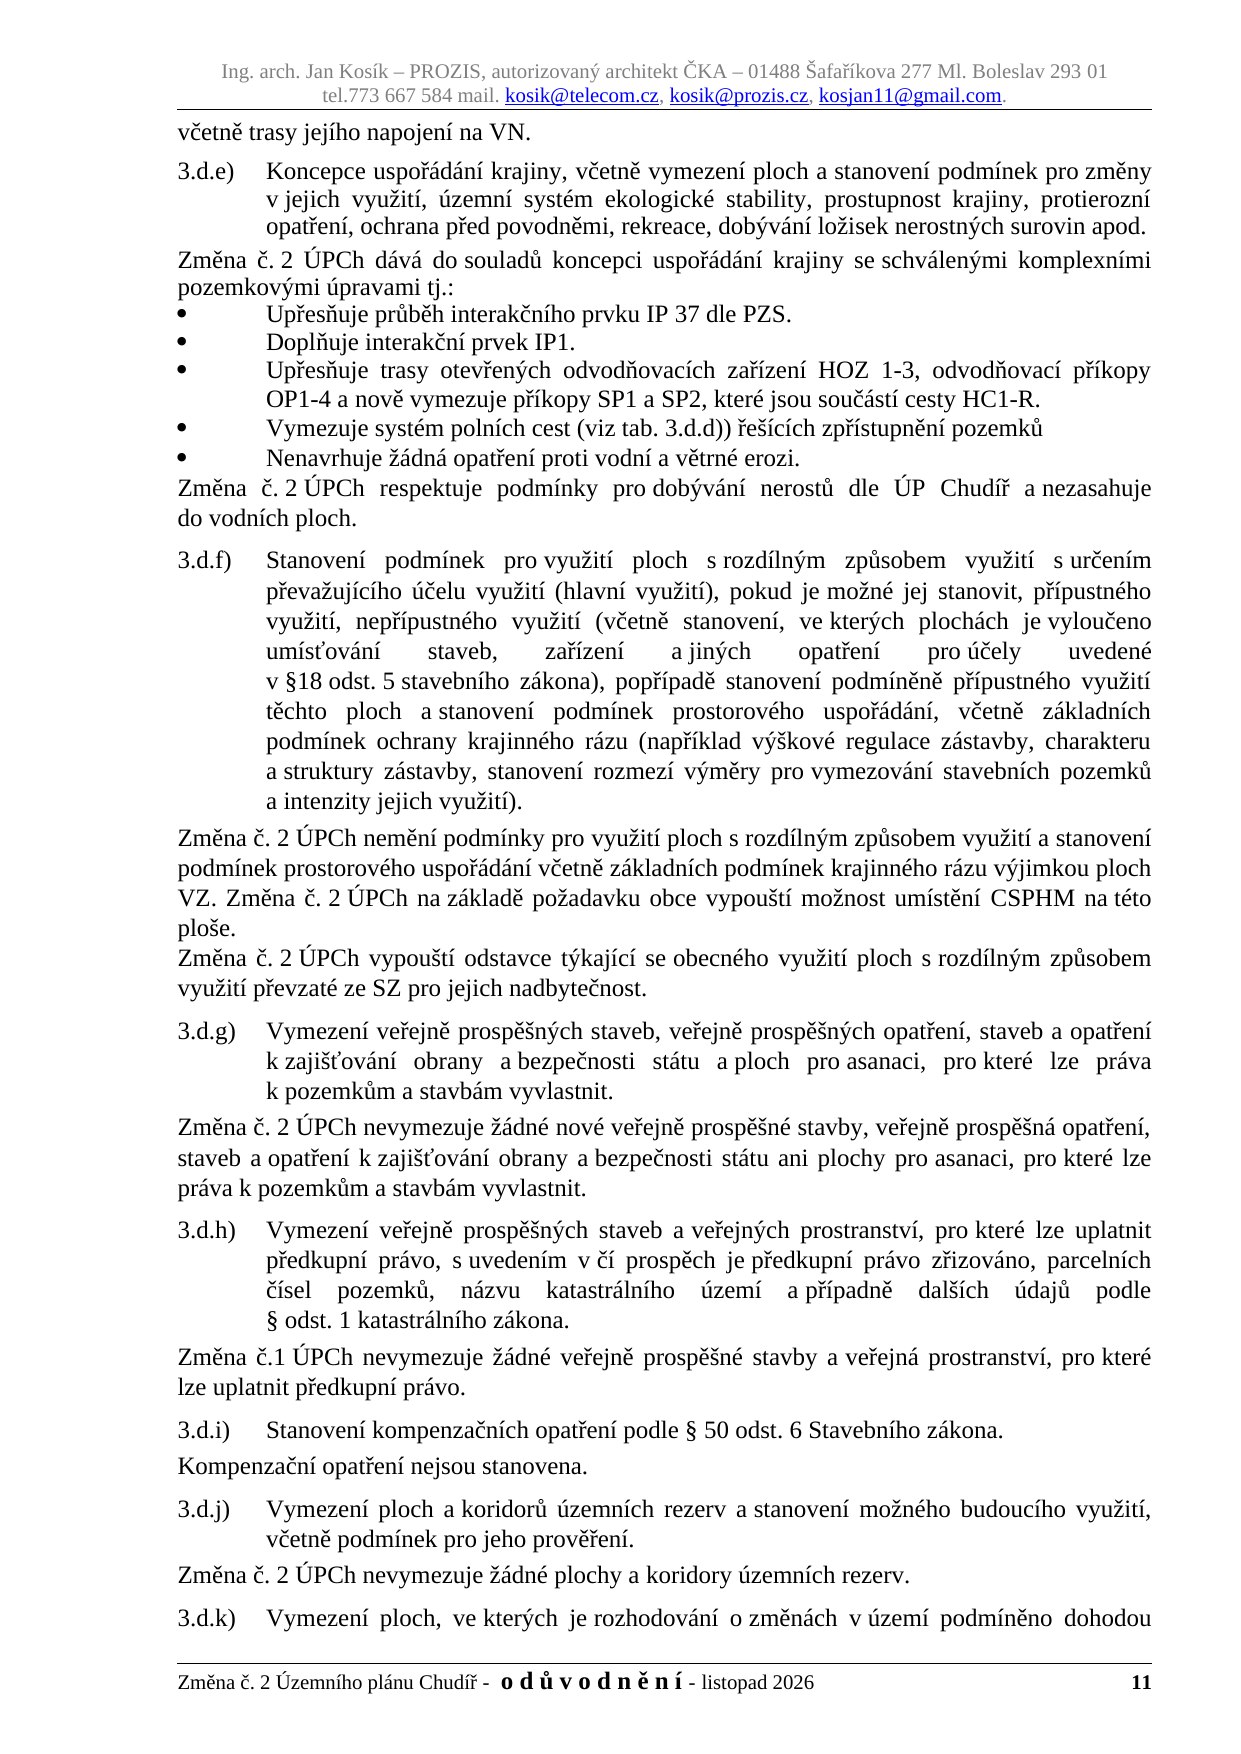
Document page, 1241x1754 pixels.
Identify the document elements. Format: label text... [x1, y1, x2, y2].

list Nenavrhuje žádná opatření proti vodní a větrné erozi. [177, 443, 1152, 472]
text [177, 1603, 1152, 1631]
list Upřesňuje trasy otevřených odvodňovacích zařízení HOZ 1-3, odvodňovací příkopy OP1-4 a nově vymezuje příkopy SP1 a SP2, které jsou součástí cesty HC1-R. [177, 356, 1152, 413]
list Upřesňuje průběh interakčního prvku IP 37 dle PZS. [177, 301, 1152, 328]
list Doplňuje interakční prvek IP1. [177, 328, 1152, 356]
text 3.d.f) Stanovení podmínek pro využití ploch s rozdílným způsobem využití s určením převažujícího účelu využití (hlavní využití), pokud je možné jej stanovit, přípustného využití, nepřípustného využití (včetně stanovení, ve kterých plochách je vyloučeno umísťování staveb, zařízení a jiných opatření pro účely uvedené v §18 odst. 5 stavebního zákona), popřípadě stanovení podmíněně přípustného využití těchto ploch a stanovení podmínek prostorového uspořádání, včetně základních podmínek ochrany krajinného rázu (například výškové regulace zástavby, charakteru a struktury zástavby, stanovení rozmezí výměry pro vymezování stavebních pozemků a intenzity jejich využití). [177, 546, 1152, 815]
text Změna č. 2 ÚPCh vypouští odstavce týkající se obecného využití ploch s rozdílným způsobem využití převzaté ze SZ pro jejich nadbytečnost. [177, 943, 1152, 1002]
text Změna č. 2 ÚPCh nevymezuje žádné plochy a koridory územních rezerv. [177, 1560, 1152, 1589]
text Změna č.1 ÚPCh nevymezuje žádné veřejně prospěšné stavby a veřejná prostranství, pro které lze uplatnit předkupní právo. [177, 1342, 1152, 1401]
text 3.d.i) Stanovení kompenzačních opatření podle § 50 odst. 6 Stavebního zákona. [177, 1415, 1152, 1443]
text Změna č. 2 ÚPCh nemění podmínky pro využití ploch s rozdílným způsobem využití a stanovení podmínek prostorového uspořádání včetně základních podmínek krajinného rázu výjimkou ploch VZ. Změna č. 2 ÚPCh na základě požadavku obce vypouští možnost umístění CSPHM na této ploše. [177, 823, 1152, 942]
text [177, 118, 1152, 145]
text 3.d.h) Vymezení veřejně prospěšných staveb a veřejných prostranství, pro které lze uplatnit předkupní právo, s uvedením v čí prospěch je předkupní právo zřizováno, parcelních čísel pozemků, názvu katastrálního území a případně dalších údajů podle § odst. 1 katastrálního zákona. [177, 1215, 1152, 1334]
text Změna č. 2 ÚPCh dává do souladů koncepci uspořádání krajiny se schválenými komplexními pozemkovými úpravami tj.: [177, 246, 1152, 301]
list Vymezuje systém polních cest (viz tab. 3.d.d)) řešících zpřístupnění pozemků [177, 413, 1152, 441]
text Změna č. 2 ÚPCh respektuje podmínky pro dobývání nerostů dle ÚP Chudíř a nezasahuje do vodních ploch. [177, 473, 1152, 532]
text 3.d.e) Koncepce uspořádání krajiny, včetně vymezení ploch a stanovení podmínek pro změny v jejich využití, územní systém ekologické stability, prostupnost krajiny, protierozní opatření, ochrana před povodněmi, rekreace, dobývání ložisek nerostných surovin apod. [177, 158, 1152, 240]
text Změna č. 2 ÚPCh nevymezuje žádné nové veřejně prospěšné stavby, veřejně prospěšná opatření, staveb a opatření k zajišťování obrany a bezpečnosti státu ani plochy pro asanaci, pro které lze práva k pozemkům a stavbám vyvlastnit. [177, 1112, 1152, 1201]
text Kompenzační opatření nejsou stanovena. [177, 1451, 1152, 1480]
text 3.d.g) Vymezení veřejně prospěšných staveb, veřejně prospěšných opatření, staveb a opatření k zajišťování obrany a bezpečnosti státu a ploch pro asanaci, pro které lze práva k pozemkům a stavbám vyvlastnit. [177, 1016, 1152, 1105]
text 3.d.j) Vymezení ploch a koridorů územních rezerv a stanovení možného budoucího využití, včetně podmínek pro jeho prověření. [177, 1494, 1152, 1552]
